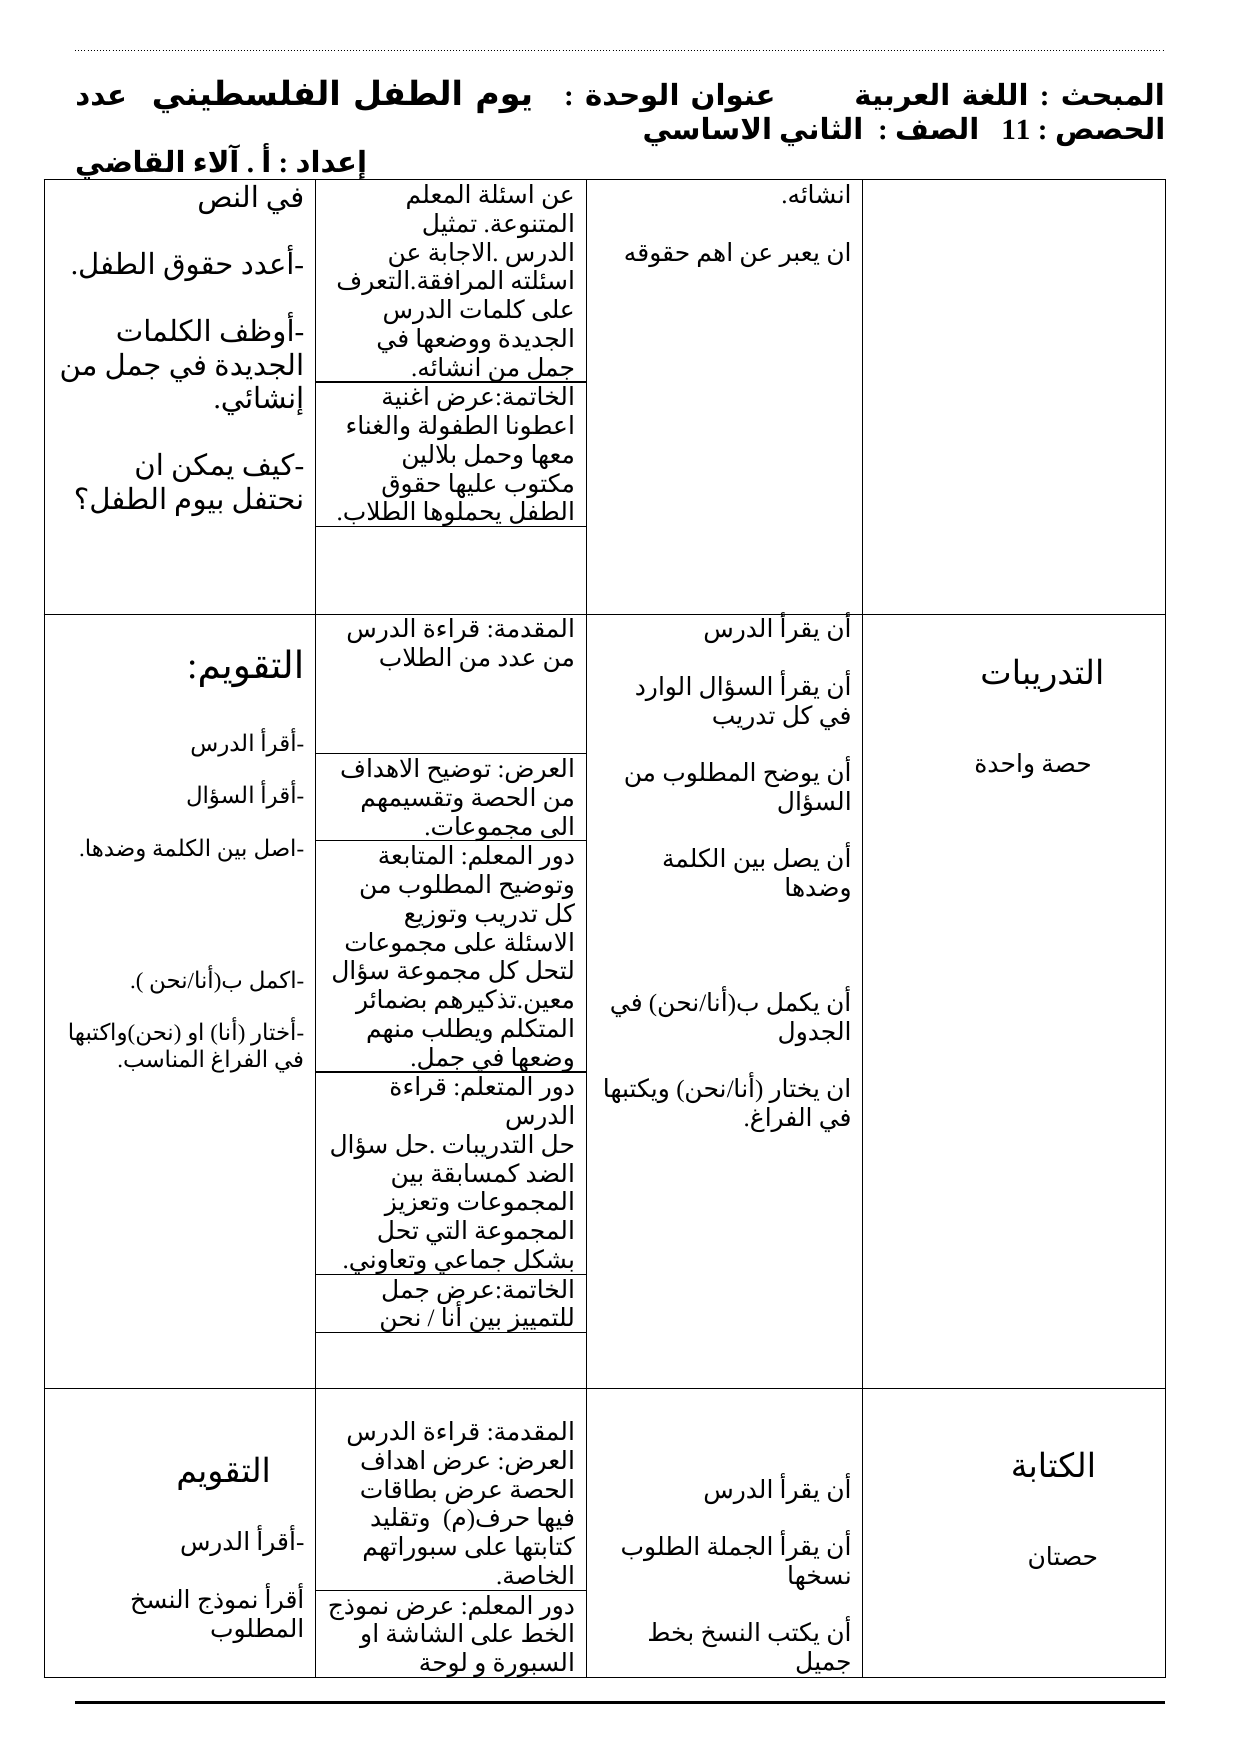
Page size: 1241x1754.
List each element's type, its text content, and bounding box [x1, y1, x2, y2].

table_cell التدريبات حصة واحدة [863, 615, 1165, 1387]
table_cell الكتابة حصتان [863, 1389, 1165, 1677]
table_cell أن يقرأ الدرس أن يقرأ السؤال الوارد في كل تدريب أن يوضح المطلوب من السؤال أن يصل بين الكلمة وضدها أن يكمل ب(أنا/نحن) في الجدول ان يختار (أنا/نحن) ويكتبها في الفراغ. [587, 615, 862, 1387]
table_cell العرض: توضيح الاهداف من الحصة وتقسيمهم الى مجموعات. [316, 754, 586, 840]
table_cell دور المعلم: المتابعة وتوضيح المطلوب من كل تدريب وتوزيع الاسئلة على مجموعات لتحل كل مجموعة سؤال معين.تذكيرهم بضمائر المتكلم ويطلب منهم وضعها في جمل. [316, 841, 586, 1071]
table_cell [316, 1591, 586, 1677]
table_cell [316, 1333, 586, 1387]
table_cell التقويم: -أقرأ الدرس -أقرأ السؤال -اصل بين الكلمة وضدها. -اكمل ب(أنا/نحن ). -أختار (أنا) او (نحن)واكتبها في الفراغ المناسب. [45, 615, 315, 1387]
table_cell [316, 527, 586, 613]
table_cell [316, 180, 586, 381]
table_cell الخاتمة:عرض جمل للتمييز بين أنا / نحن [316, 1275, 586, 1332]
table_cell التقويم -أقرأ الدرس أقرأ نموذج النسخ المطلوب -أكتب الخط وحرف ( م ) بأشكاله بخطي الجميل -أميز حرف الميم في آخر الكلمة متصلا ومنفصلا [45, 1389, 315, 1677]
table_cell الخاتمة:عرض اغنية اعطونا الطفولة والغناء معها وحمل بلالين مكتوب عليها حقوق الطفل يحملوها الطلاب. [316, 383, 586, 526]
table_cell دور المتعلم: قراءة الدرس حل التدريبات .حل سؤال الضد كمسابقة بين المجموعات وتعزيز المجموعة التي تحل بشكل جماعي وتعاوني. [316, 1073, 586, 1274]
table_cell المقدمة: قراءة الدرس من عدد من الطلاب [316, 615, 586, 753]
table_cell أن يقرأ الدرس أن يقرأ الجملة الطلوب نسخها أن يكتب النسخ بخط جميل أن يكتب حرف ( م) وكلمات تحتويه مراعيا الرسم الصحيح للحرف على السطر.واول واخر الكلمة [587, 1389, 862, 1677]
table_cell المقدمة: قراءة الدرس العرض: عرض اهداف الحصة عرض بطاقات فيها حرف(م) وتقليد كتابتها على سبوراتهم الخاصة. [316, 1389, 586, 1590]
